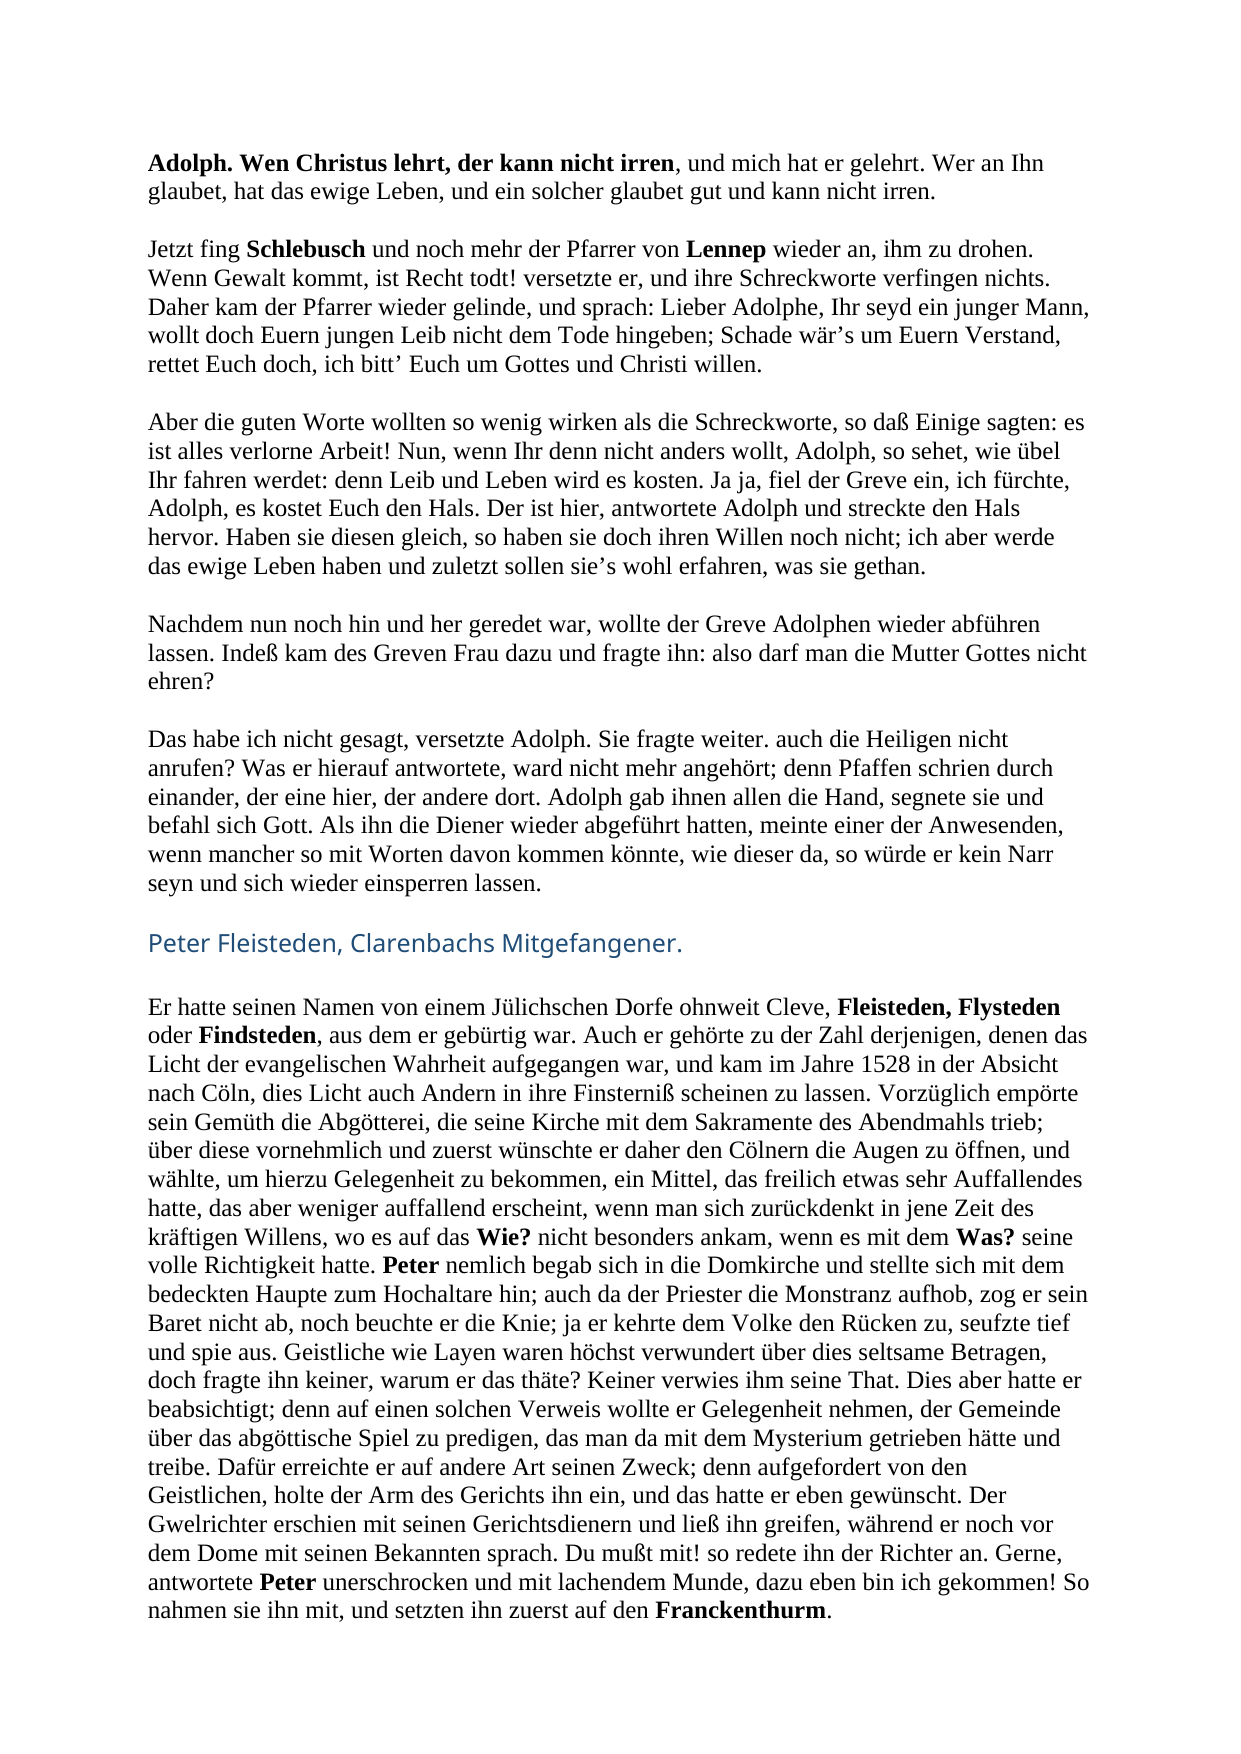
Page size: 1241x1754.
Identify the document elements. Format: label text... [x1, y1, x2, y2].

text Nachdem nun noch hin und her geredet war, wollte der Greve Adolphen wieder abführen lassen. Indeß kam des Greven Frau dazu und fragte ihn: also darf man die Mutter Gottes nicht ehren? [148, 609, 1093, 695]
text Aber die guten Worte wollten so wenig wirken als die Schreckworte, so daß Einige sagten: es ist alles verlorne Arbeit! Nun, wenn Ihr denn nicht anders wollt, Adolph, so sehet, wie übel Ihr fahren werdet: denn Leib und Leben wird es kosten. Ja ja, fiel der Greve ein, ich fürchte, Adolph, es kostet Euch den Hals. Der ist hier, antwortete Adolph und streckte den Hals hervor. Haben sie diesen gleich, so haben sie doch ihren Willen noch nicht; ich aber werde das ewige Leben haben und zuletzt sollen sie’s wohl erfahren, was sie gethan. [148, 407, 1093, 580]
text Das habe ich nicht gesagt, versetzte Adolph. Sie fragte weiter. auch die Heiligen nicht anrufen? Was er hierauf antwortete, ward nicht mehr angehört; denn Pfaffen schrien durch einander, der eine hier, der andere dort. Adolph gab ihnen allen die Hand, segnete sie und befahl sich Gott. Als ihn die Diener wieder abgeführt hatten, meinte einer der Anwesenden, wenn mancher so mit Worten davon kommen könnte, wie dieser da, so würde er kein Narr seyn und sich wieder einsperren lassen. [148, 724, 1093, 897]
text Er hatte seinen Namen von einem Jülichschen Dorfe ohnweit Cleve, Fleisteden, Flysteden oder Findsteden, aus dem er gebürtig war. Auch er gehörte zu der Zahl derjenigen, denen das Licht der evangelischen Wahrheit aufgegangen war, und kam im Jahre 1528 in der Absicht nach Cöln, dies Licht auch Andern in ihre Finsterniß scheinen zu lassen. Vorzüglich empörte sein Gemüth die Abgötterei, die seine Kirche mit dem Sakramente des Abendmahls trieb; über diese vornehmlich und zuerst wünschte er daher den Cölnern die Augen zu öffnen, und wählte, um hierzu Gelegenheit zu bekommen, ein Mittel, das freilich etwas sehr Auffallendes hatte, das aber weniger auffallend erscheint, wenn man sich zurückdenkt in jene Zeit des kräftigen Willens, wo es auf das Wie? nicht besonders ankam, wenn es mit dem Was? seine volle Richtigkeit hatte. Peter nemlich begab sich in die Domkirche und stellte sich mit dem bedeckten Haupte zum Hochaltare hin; auch da der Priester die Monstranz aufhob, zog er sein Baret nicht ab, noch beuchte er die Knie; ja er kehrte dem Volke den Rücken zu, seufzte tief und spie aus. Geistliche wie Layen waren höchst verwundert über dies seltsame Betragen, doch fragte ihn keiner, warum er das thäte? Keiner verwies ihm seine That. Dies aber hatte er beabsichtigt; denn auf einen solchen Verweis wollte er Gelegenheit nehmen, der Gemeinde über das abgöttische Spiel zu predigen, das man da mit dem Mysterium getrieben hätte und treibe. Dafür erreichte er auf andere Art seinen Zweck; denn aufgefordert von den Geistlichen, holte der Arm des Gerichts ihn ein, und das hatte er eben gewünscht. Der Gwelrichter erschien mit seinen Gerichtsdienern und ließ ihn greifen, während er noch vor dem Dome mit seinen Bekannten sprach. Du mußt mit! so redete ihn der Richter an. Gerne, antwortete Peter unerschrocken und mit lachendem Munde, dazu eben bin ich gekommen! So nahmen sie ihn mit, und setzten ihn zuerst auf den Franckenthurm. [148, 992, 1093, 1624]
text Adolph. Wen Christus lehrt, der kann nicht irren, und mich hat er gelehrt. Wer an Ihn glaubet, hat das ewige Leben, und ein solcher glaubet gut und kann nicht irren. [148, 148, 1093, 205]
text Jetzt fing Schlebusch und noch mehr der Pfarrer von Lennep wieder an, ihm zu drohen. Wenn Gewalt kommt, ist Recht todt! versetzte er, und ihre Schreckworte verfingen nichts. Daher kam der Pfarrer wieder gelinde, und sprach: Lieber Adolphe, Ihr seyd ein junger Mann, wollt doch Euern jungen Leib nicht dem Tode hingeben; Schade wär’s um Euern Verstand, rettet Euch doch, ich bitt’ Euch um Gottes und Christi willen. [148, 234, 1093, 378]
subtitle Peter Fleisteden, Clarenbachs Mitgefangener. [148, 926, 1093, 960]
